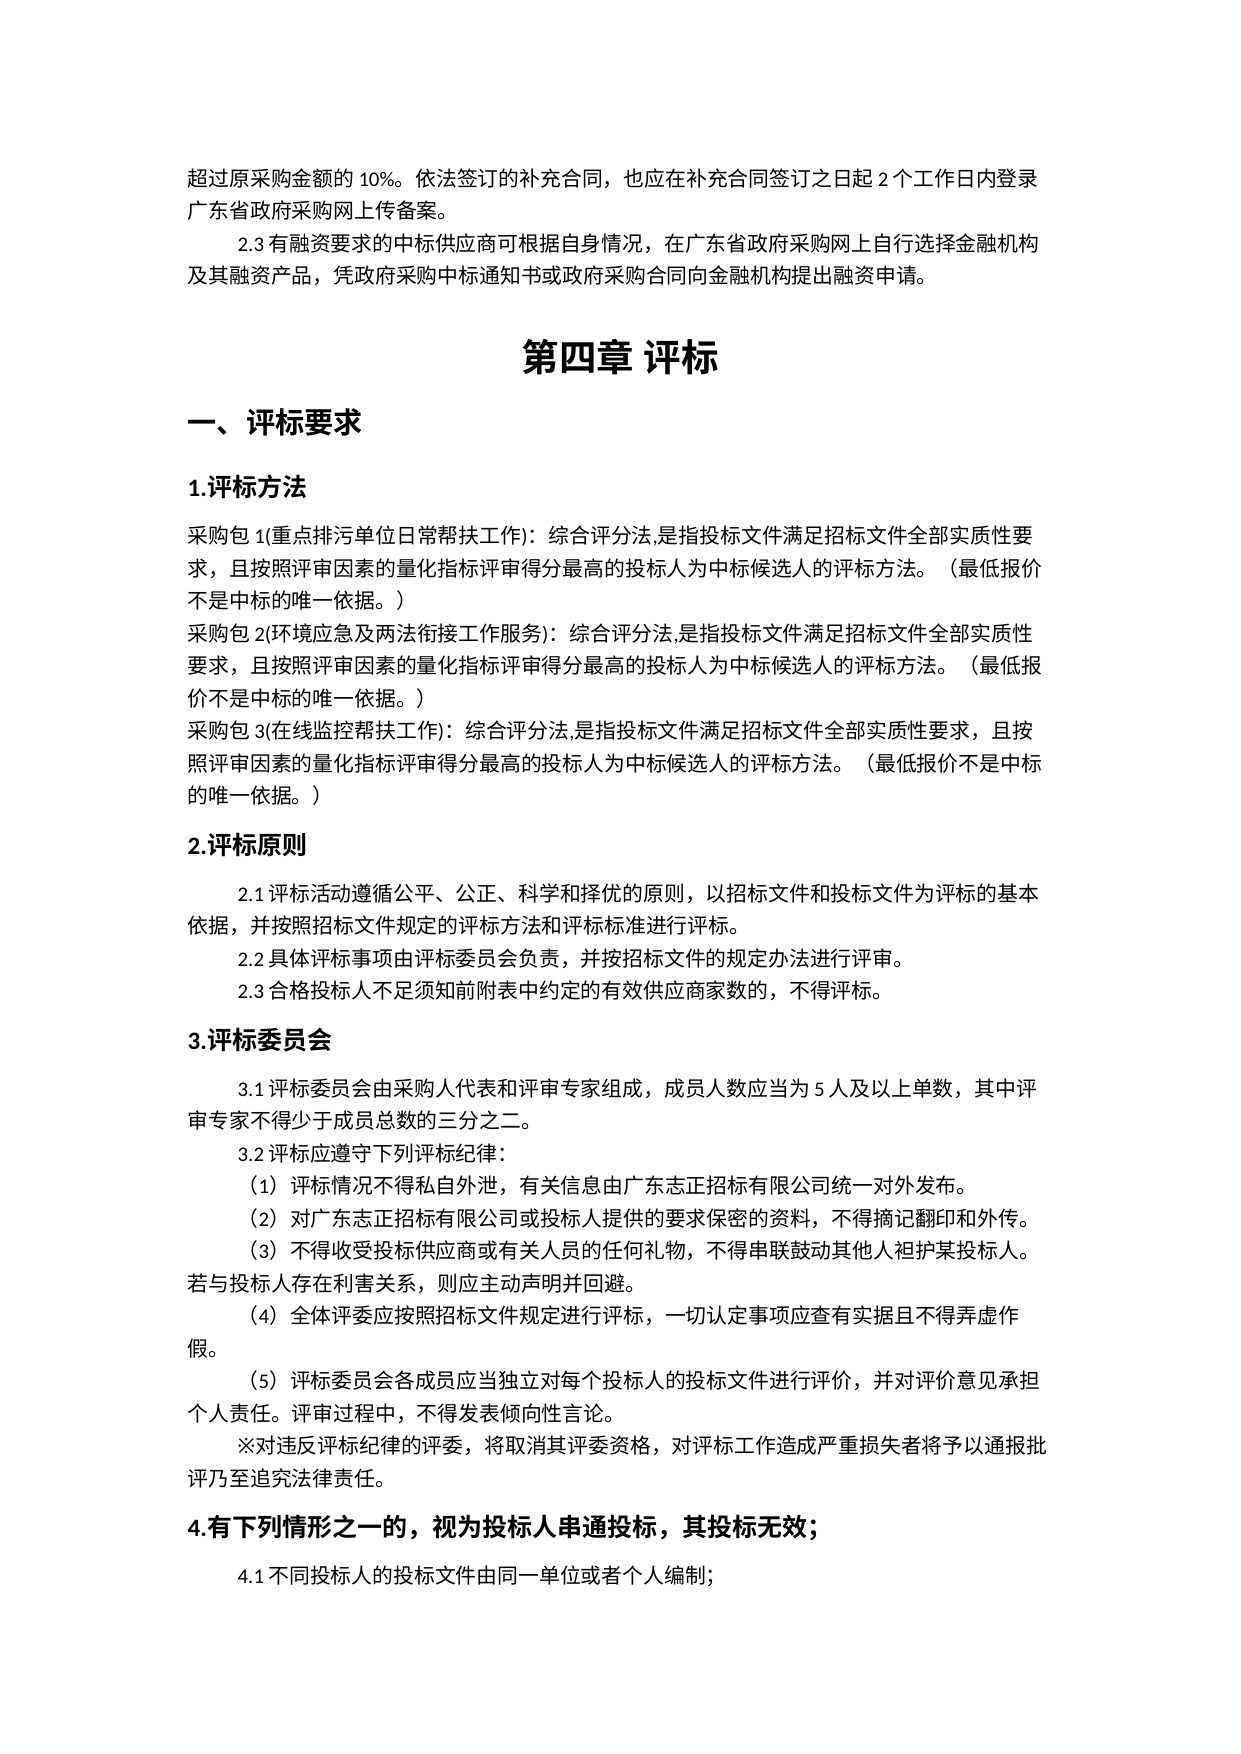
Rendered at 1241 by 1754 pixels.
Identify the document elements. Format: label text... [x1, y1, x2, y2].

text 3.1评标委员会由采购人代表和评审专家组成，成员人数应当为5人及以上单数，其中评审专家不得少于成员总数的三分之二。 [187, 1072, 1053, 1137]
text 2.评标原则 [187, 812, 1053, 877]
text 2.3有融资要求的中标供应商可根据自身情况，在广东省政府采购网上自行选择金融机构及其融资产品，凭政府采购中标通知书或政府采购合同向金融机构提出融资申请。 [187, 227, 1053, 292]
text 采购包3(在线监控帮扶工作)：综合评分法,是指投标文件满足招标文件全部实质性要求，且按照评审因素的量化指标评审得分最高的投标人为中标候选人的评标方法。（最低报价不是中标的唯一依据。） [187, 714, 1053, 812]
text 3.评标委员会 [187, 1007, 1053, 1072]
text （3）不得收受投标供应商或有关人员的任何礼物，不得串联鼓动其他人袒护某投标人。若与投标人存在利害关系，则应主动声明并回避。 [187, 1234, 1053, 1299]
text 采购包1(重点排污单位日常帮扶工作)：综合评分法,是指投标文件满足招标文件全部实质性要求，且按照评审因素的量化指标评审得分最高的投标人为中标候选人的评标方法。（最低报价不是中标的唯一依据。） [187, 519, 1053, 617]
text 2.1评标活动遵循公平、公正、科学和择优的原则，以招标文件和投标文件为评标的基本依据，并按照招标文件规定的评标方法和评标标准进行评标。 [187, 877, 1053, 942]
text （4）全体评委应按照招标文件规定进行评标，一切认定事项应查有实据且不得弄虚作假。 [187, 1299, 1053, 1364]
text 采购包2(环境应急及两法衔接工作服务)：综合评分法,是指投标文件满足招标文件全部实质性要求，且按照评审因素的量化指标评审得分最高的投标人为中标候选人的评标方法。（最低报价不是中标的唯一依据。） [187, 617, 1053, 714]
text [187, 162, 1053, 227]
text 一、评标要求 [187, 389, 1053, 454]
text 3.2评标应遵守下列评标纪律： [187, 1137, 1053, 1169]
text 1.评标方法 [187, 454, 1053, 519]
text （1）评标情况不得私自外泄，有关信息由广东志正招标有限公司统一对外发布。 [187, 1169, 1053, 1202]
text 4.有下列情形之一的，视为投标人串通投标，其投标无效； [187, 1494, 1053, 1559]
text （2）对广东志正招标有限公司或投标人提供的要求保密的资料，不得摘记翻印和外传。 [187, 1202, 1053, 1234]
text 2.2具体评标事项由评标委员会负责，并按招标文件的规定办法进行评审。 [187, 942, 1053, 974]
text 第四章 评标 [187, 324, 1053, 389]
text 4.1不同投标人的投标文件由同一单位或者个人编制； [187, 1559, 1053, 1592]
text （5）评标委员会各成员应当独立对每个投标人的投标文件进行评价，并对评价意见承担个人责任。评审过程中，不得发表倾向性言论。 [187, 1364, 1053, 1429]
text 2.3合格投标人不足须知前附表中约定的有效供应商家数的，不得评标。 [187, 974, 1053, 1007]
text ※对违反评标纪律的评委，将取消其评委资格，对评标工作造成严重损失者将予以通报批评乃至追究法律责任。 [187, 1429, 1053, 1494]
